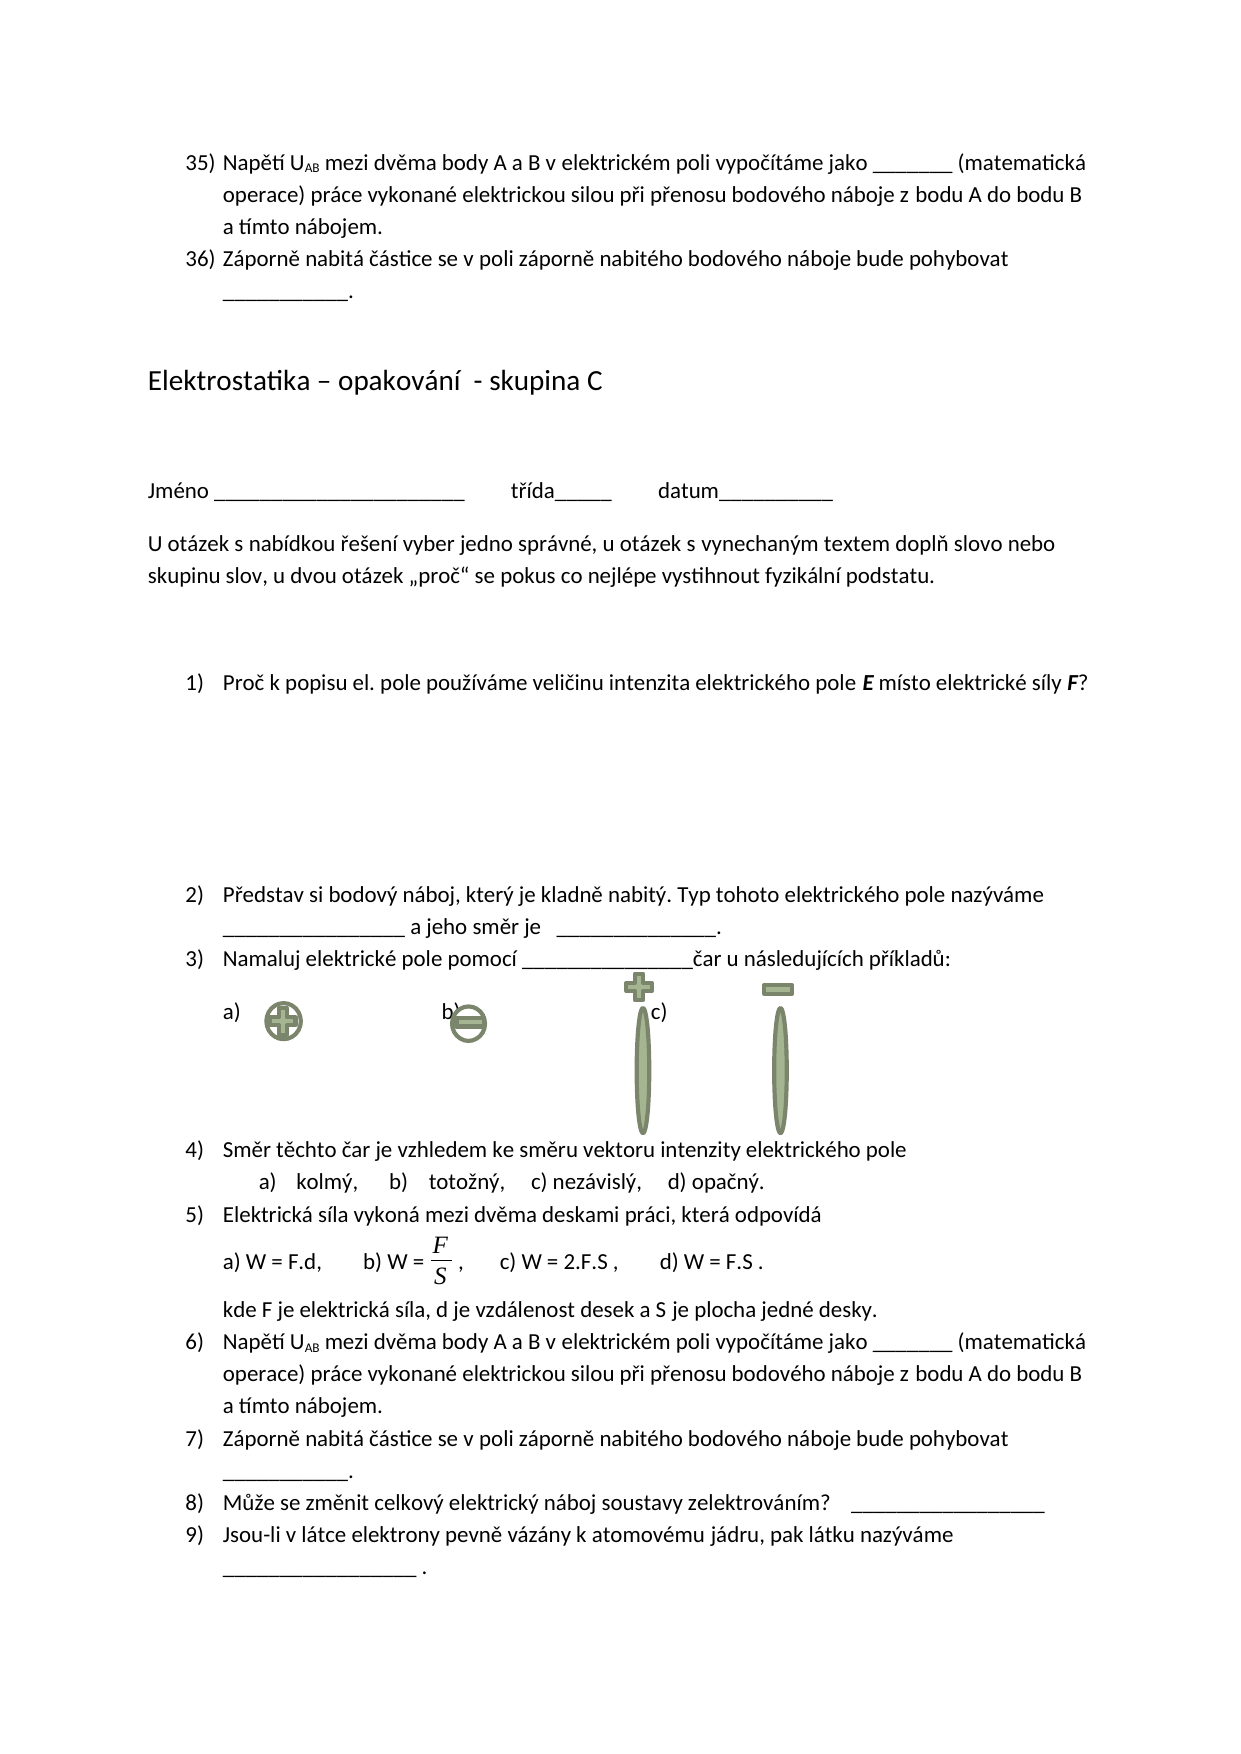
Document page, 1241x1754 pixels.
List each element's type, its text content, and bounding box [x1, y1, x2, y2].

list Namaluj elektrické pole pomocí _______________čar u následujících příkladů: [185, 944, 1093, 972]
list Záporně nabitá částice se v poli záporně nabitého bodového náboje bude pohybovat ___________. [185, 244, 1093, 304]
text Elektrostatika – opakování - skupina C [148, 362, 1093, 397]
text a) b) c) [223, 997, 1093, 1025]
list kolmý, b) totožný, c) nezávislý, d) opačný. [258, 1167, 1093, 1196]
text Jméno ______________________ třída_____ datum__________ [148, 476, 1093, 504]
list Směr těchto čar je vzhledem ke směru vektoru intenzity elektrického pole [185, 1135, 1093, 1163]
list Představ si bodový náboj, který je kladně nabitý. Typ tohoto elektrického pole nazýváme ________________ a jeho směr je ______________. [185, 880, 1093, 940]
list Proč k popisu el. pole používáme veličinu intenzita elektrického pole E místo elektrické síly F? [185, 668, 1093, 696]
list Napětí UAB mezi dvěma body A a B v elektrickém poli vypočítáme jako _______ (matematická operace) práce vykonané elektrickou silou při přenosu bodového náboje z bodu A do bodu B a tímto nábojem. [185, 148, 1093, 240]
list kde F je elektrická síla, d je vzdálenost desek a S je plocha jedné desky. [223, 1295, 1093, 1323]
text U otázek s nabídkou řešení vyber jedno správné, u otázek s vynechaným textem doplň slovo nebo skupinu slov, u dvou otázek „proč“ se pokus co nejlépe vystihnout fyzikální podstatu. [148, 529, 1093, 589]
list Napětí UAB mezi dvěma body A a B v elektrickém poli vypočítáme jako _______ (matematická operace) práce vykonané elektrickou silou při přenosu bodového náboje z bodu A do bodu B a tímto nábojem. [185, 1327, 1093, 1419]
list Elektrická síla vykoná mezi dvěma deskami práci, která odpovídá [185, 1200, 1093, 1228]
list a) W = F.d, b) W = , c) W = 2.F.S , d) W = F.S . [223, 1232, 1093, 1291]
list Může se změnit celkový elektrický náboj soustavy zelektrováním? _________________ [185, 1488, 1093, 1516]
list Jsou-li v látce elektrony pevně vázány k atomovému jádru, pak látku nazýváme _________________ . [185, 1520, 1093, 1581]
list Záporně nabitá částice se v poli záporně nabitého bodového náboje bude pohybovat ___________. [185, 1424, 1093, 1484]
